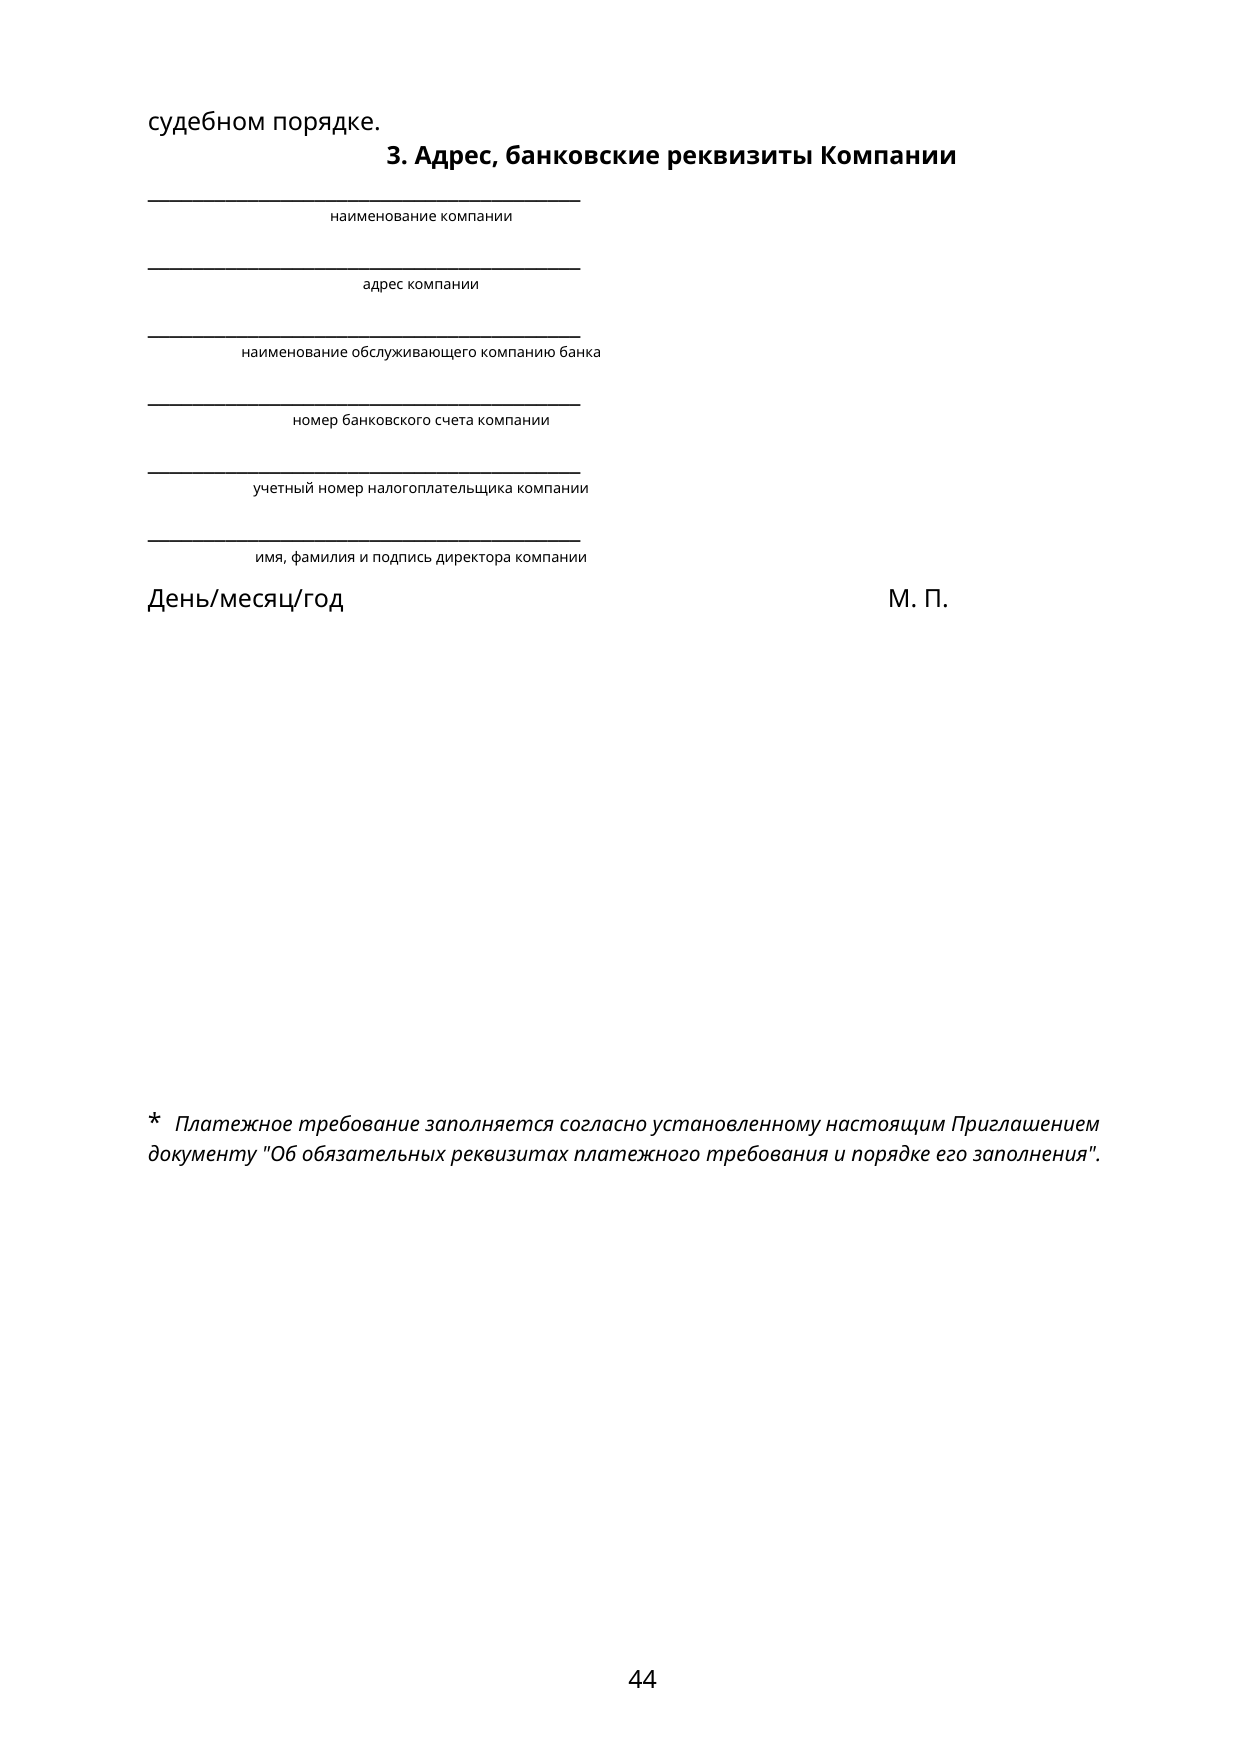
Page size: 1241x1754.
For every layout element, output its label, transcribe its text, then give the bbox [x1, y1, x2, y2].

text _______________________________________ [148, 376, 1137, 410]
text наименование обслуживающего компанию банка [148, 342, 694, 376]
text _______________________________________ [148, 240, 1137, 274]
text _______________________________________ [148, 308, 1137, 342]
text _______________________________________ [148, 444, 1137, 478]
text День/месяц/год М. П. [148, 580, 1137, 614]
text 3. Адрес, банковские реквизиты Компании [148, 137, 1137, 172]
text номер банковского счета компании [148, 410, 694, 444]
text _______________________________________ [148, 512, 1137, 546]
text учетный номер налогоплательщика компании [148, 478, 694, 512]
text наименование компании [148, 206, 694, 240]
text имя, фамилия и подпись директора компании [148, 546, 694, 580]
text * Платежное требование заполняется согласно установленному настоящим Приглашением документу "Об обязательных реквизитах платежного требования и порядке его заполнения". [148, 1105, 1137, 1167]
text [148, 103, 1137, 137]
text адрес компании [148, 274, 694, 308]
text _______________________________________ [148, 172, 1137, 206]
